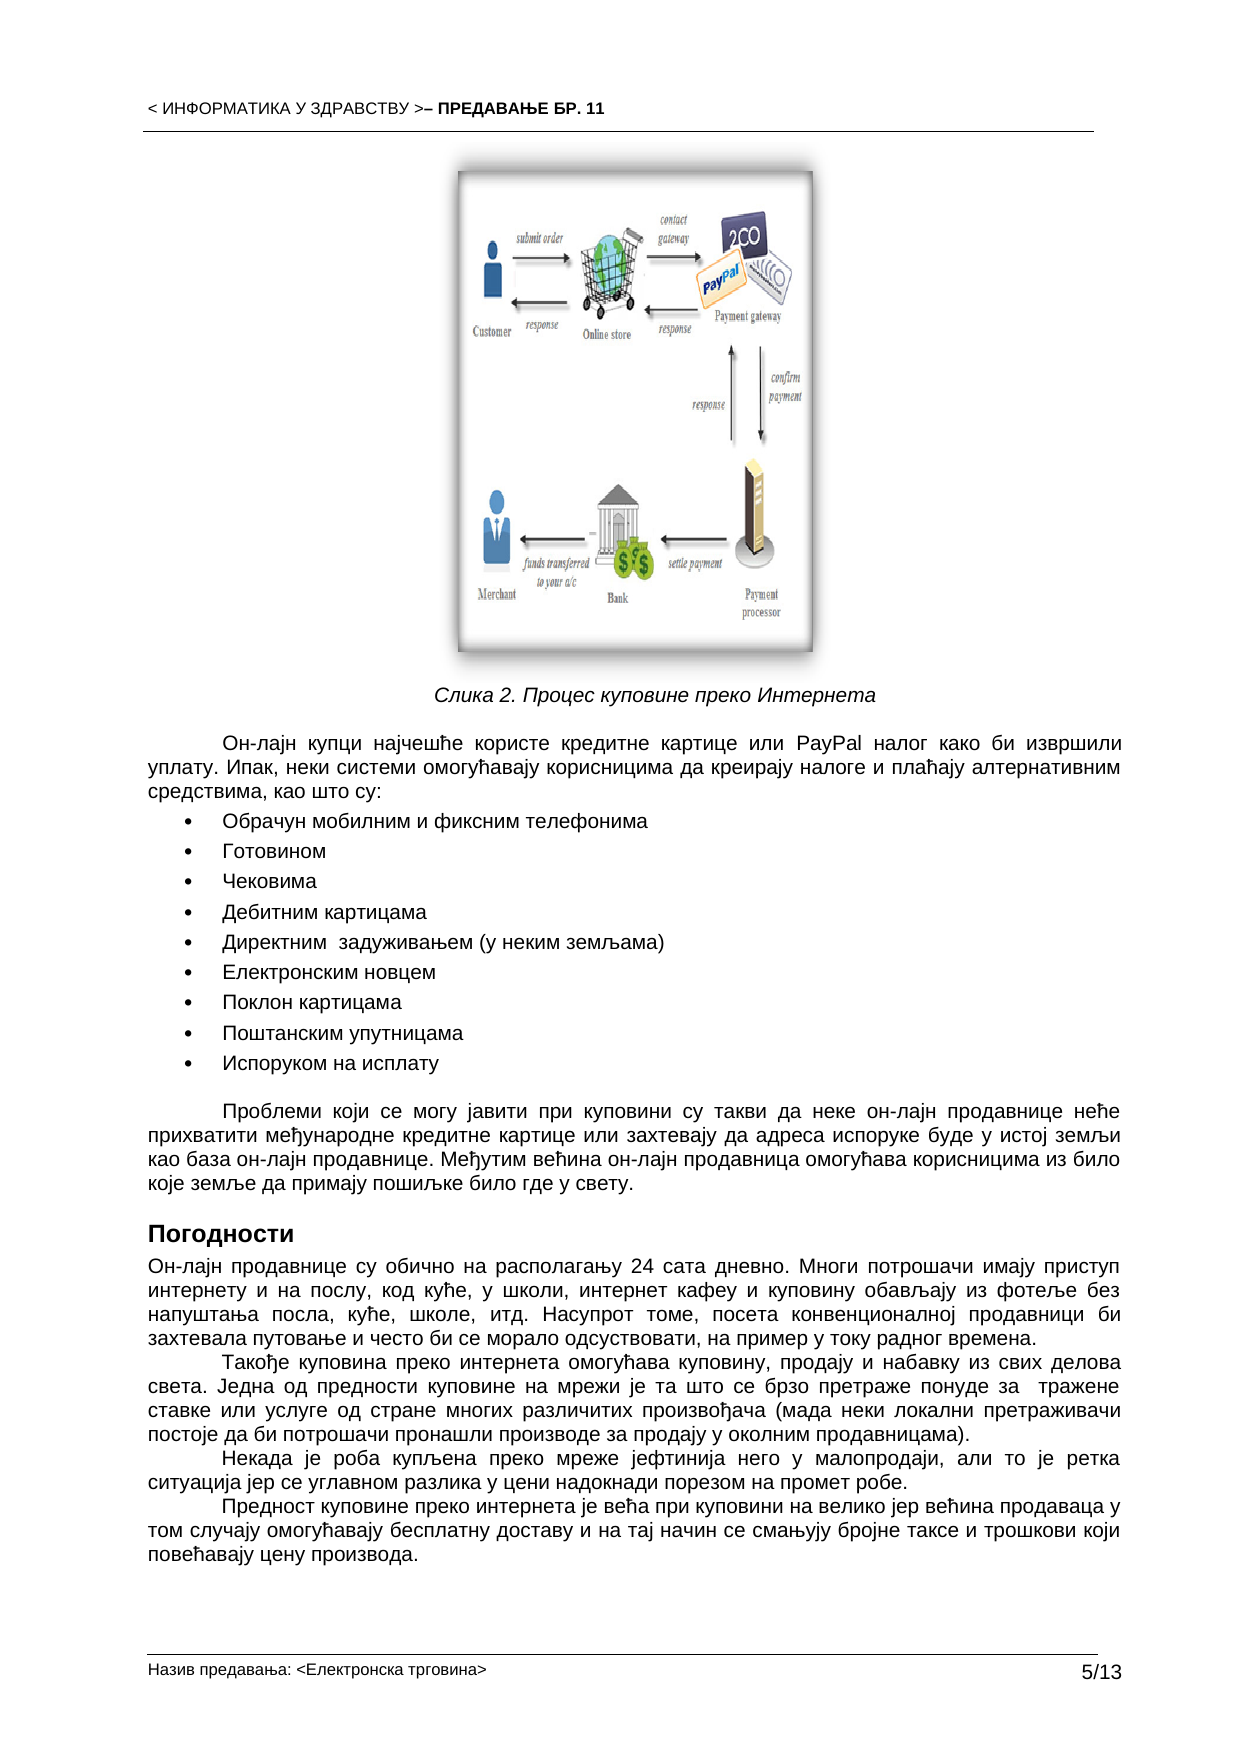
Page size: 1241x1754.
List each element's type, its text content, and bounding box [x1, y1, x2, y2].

picture [438, 142, 831, 683]
text Он-лајн купци најчешће користе кредитне картице или PayPal налог како би извршили уплату. Ипак, неки системи омогућавају корисницима да креирају налоге и плаћају алтернативним средствима, као што су: [148, 731, 1122, 803]
list Поклон картицама [185, 990, 1122, 1014]
text Он-лајн продавнице су обично на располагању 24 сата дневно. Многи потрошачи имају приступ интернету и на послу, код куће, у школи, интернет кафеу и куповину обављају из фотеље без напуштања посла, куће, школе, итд. Насупрот томе, посета конвенционалној продавници би захтевала путовање и често би се морало одсуствовати, на пример у току радног времена. [148, 1254, 1122, 1350]
text Проблеми који се могу јавити при куповини су такви да неке он-лајн продавнице неће прихватити међународне кредитне картице или захтевају да адреса испоруке буде у истој земљи као база он-лајн продавнице. Међутим већина он-лајн продавница омогућава корисницима из било које земље да примају пошиљке било где у свету. [148, 1098, 1122, 1194]
subtitle Погодности [148, 1219, 1122, 1248]
list Електронским новцем [185, 960, 1122, 984]
list Обрачун мобилним и фиксним телефонима [185, 809, 1122, 833]
list Дебитним картицама [185, 899, 1122, 923]
list Чековима [185, 869, 1122, 893]
list Испоруком на исплату [185, 1051, 1122, 1074]
text Некада је роба купљена преко мреже јефтинија него у малопродаји, али то је ретка ситуација јер се углавном разлика у цени надокнади порезом на промет робе. [148, 1446, 1122, 1494]
list Готовином [185, 839, 1122, 863]
text Слика 2. Процес куповине преко Интернета [148, 683, 1122, 707]
text Предност куповине преко интернета је већа при куповини на велико јер већина продаваца у том случају омогућавају бесплатну доставу и на тај начин се смањују бројне таксе и трошкови који повећавају цену производа. [148, 1494, 1122, 1566]
list Директним задуживањем (у неким земљама) [185, 930, 1122, 954]
text Такође куповина преко интернета омогућава куповину, продају и набавку из свих делова света. Једна од предности куповине на мрежи је та што се брзо претраже понуде за тражене ставке или услуге од стране многих различитих произвођача (мада неки локални претраживачи постоје да би потрошачи пронашли производе за продају у околним продавницама). [148, 1350, 1122, 1446]
list Поштанским упутницама [185, 1020, 1122, 1044]
